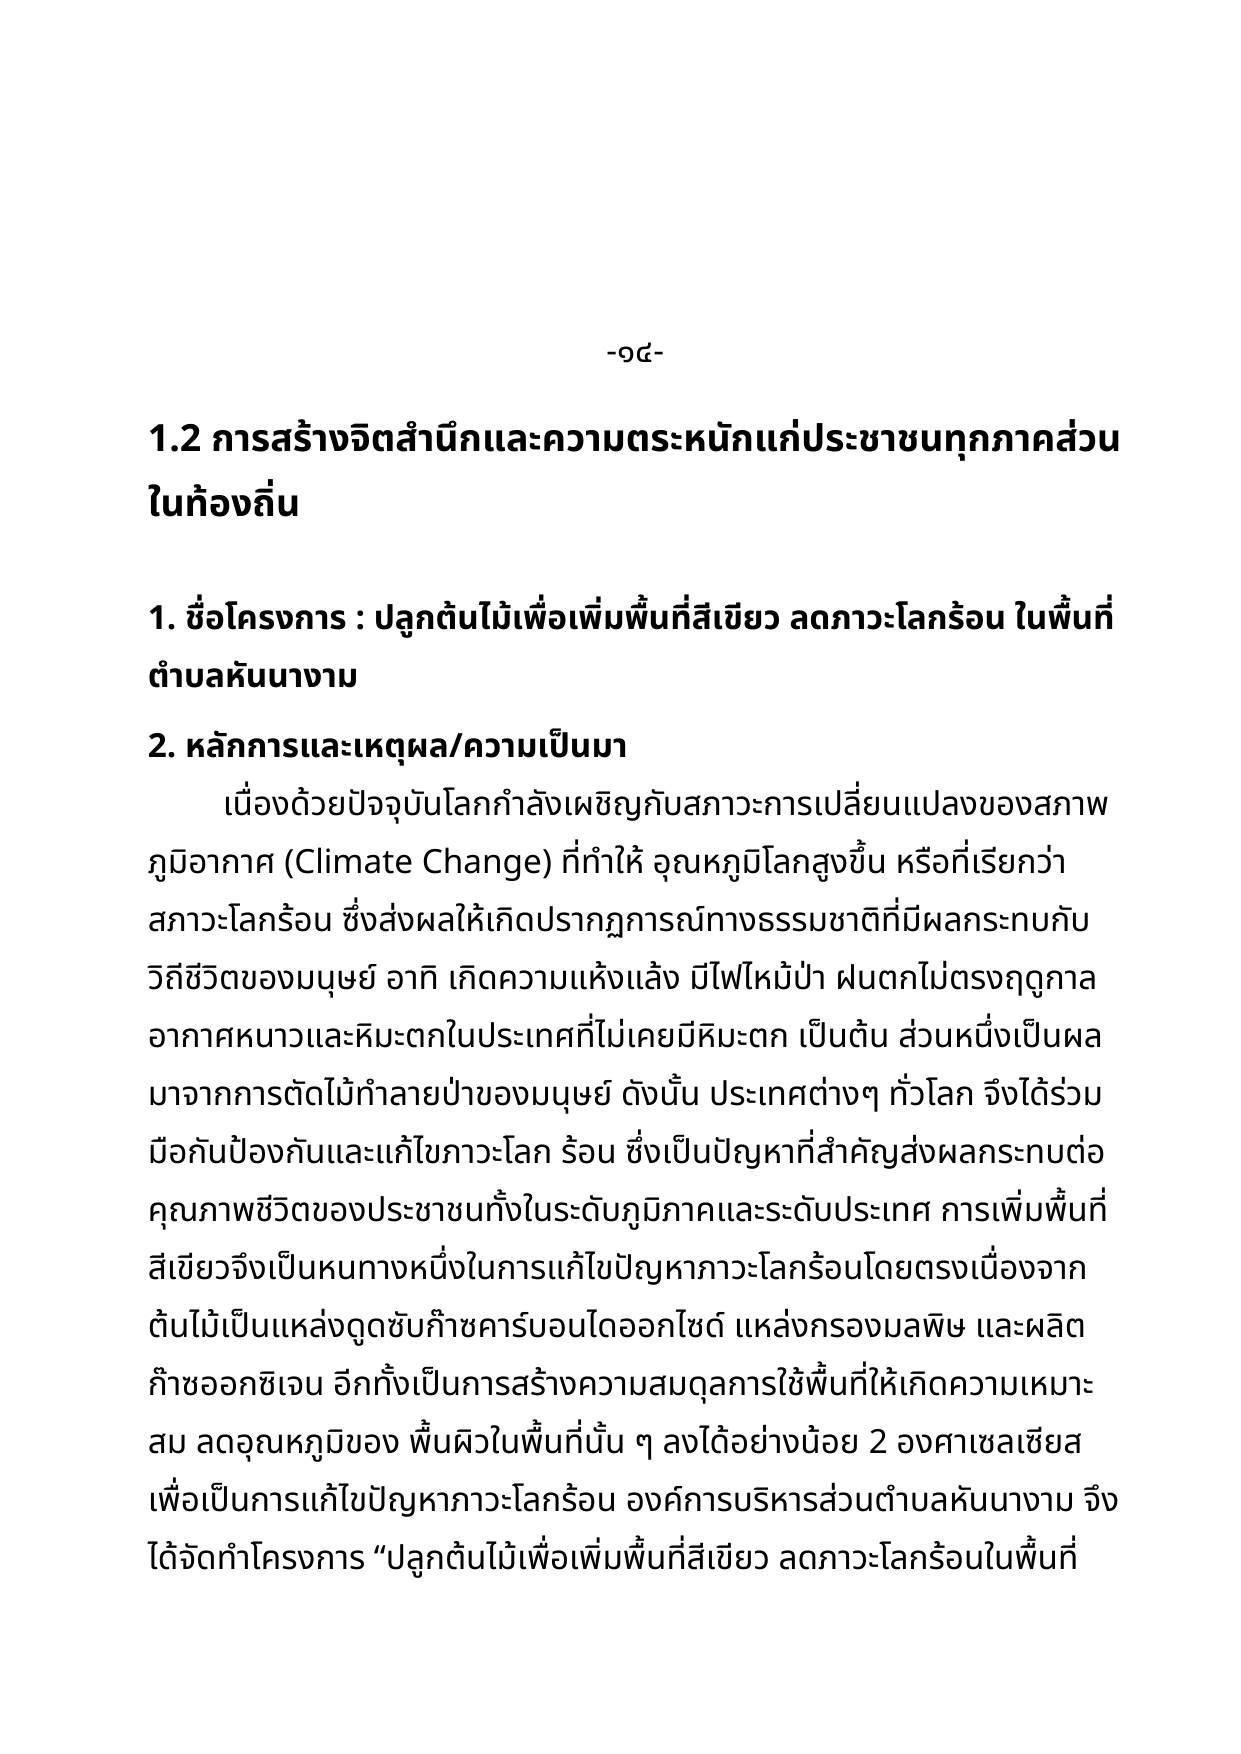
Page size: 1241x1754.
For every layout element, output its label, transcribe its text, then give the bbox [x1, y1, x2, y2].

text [148, 780, 1122, 1584]
text 1. ชื่อโครงการ : ปลูกต้นไม้เพื่อเพิ่มพื้นที่สีเขียว ลดภาวะโลกร้อน ในพื้นที่ตําบลหันนางาม [148, 594, 1122, 702]
text 2. หลักการและเหตุผล/ความเป็นมา [148, 722, 1122, 773]
text 1.2 การสร้างจิตสํานึกและความตระหนักแก่ประชาชนทุกภาคส่วนในท้องถิ่น [148, 411, 1122, 533]
text -๑๔- [148, 327, 1122, 377]
